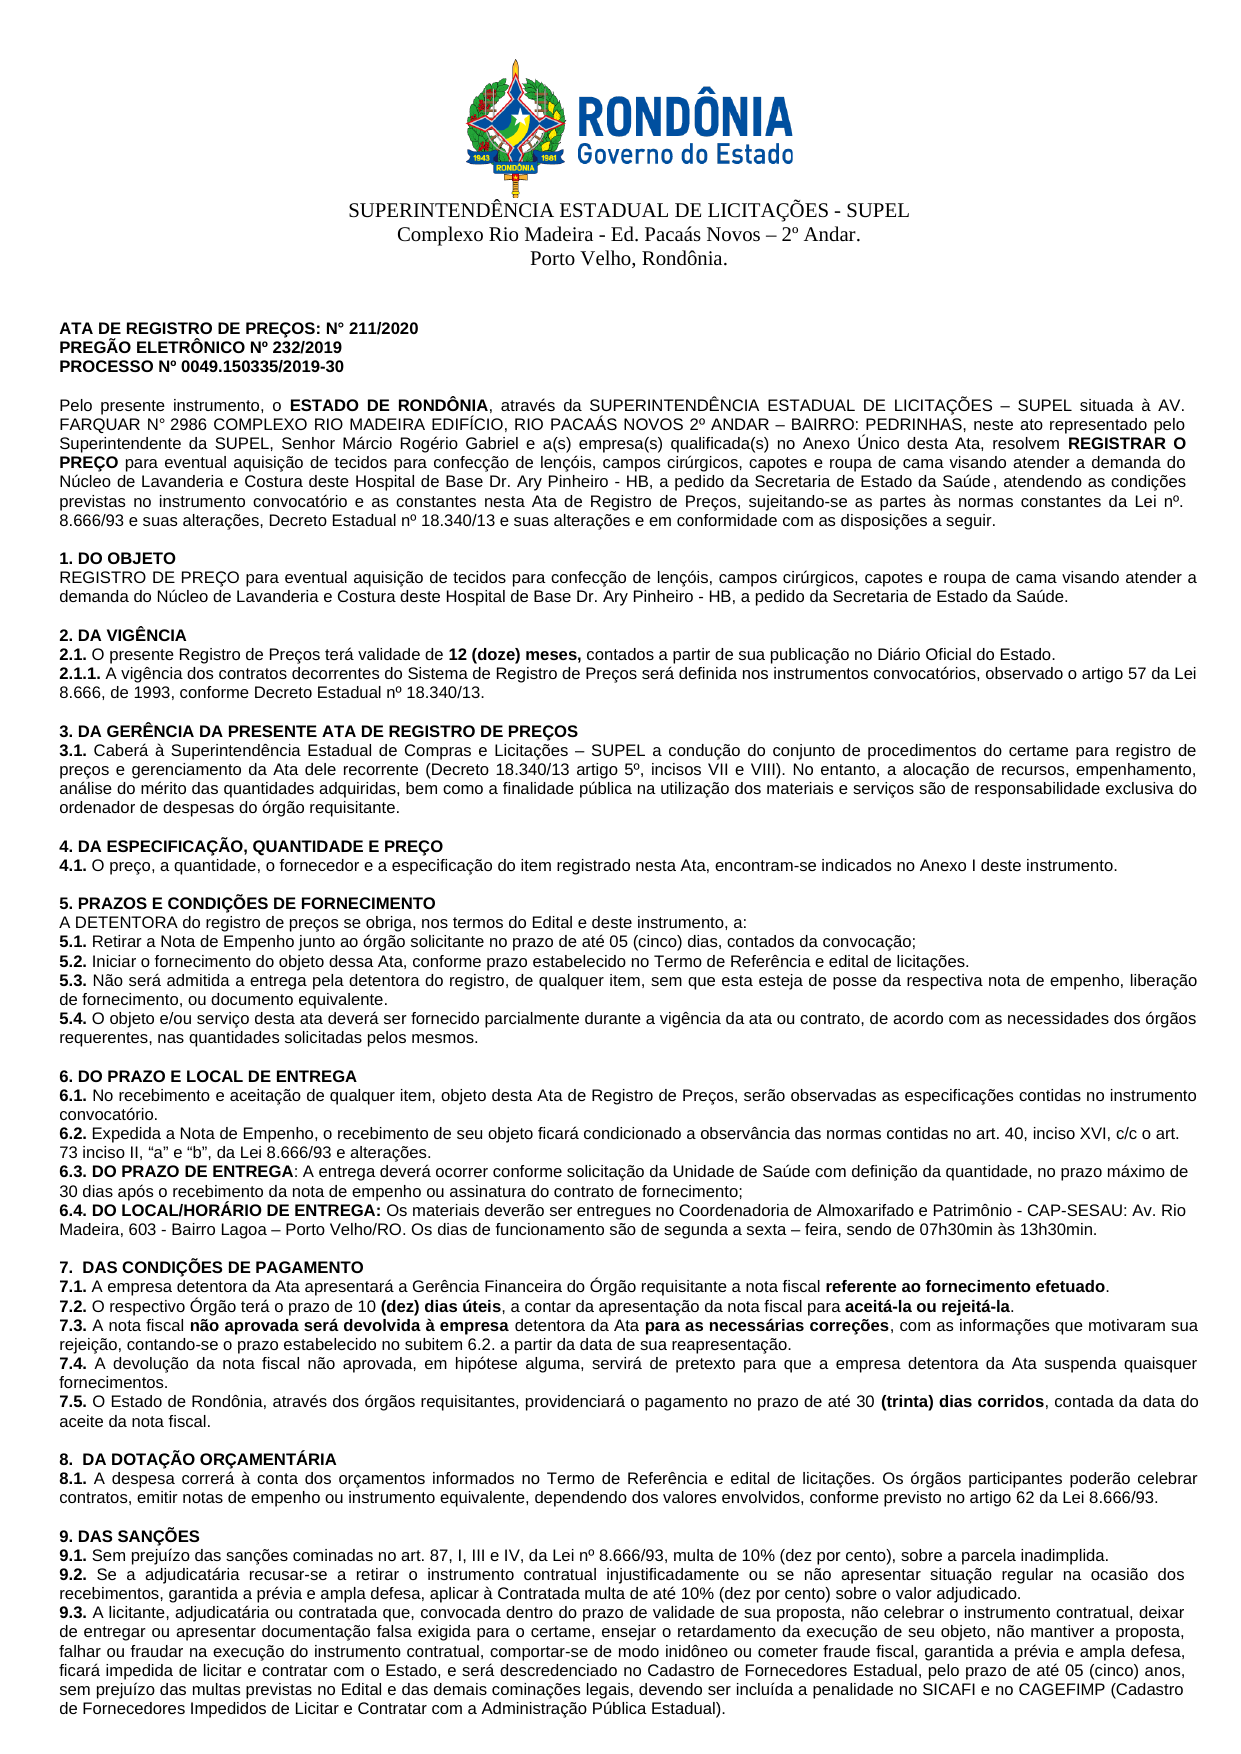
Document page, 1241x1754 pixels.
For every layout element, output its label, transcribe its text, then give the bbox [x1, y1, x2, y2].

picture [465, 59, 793, 198]
text 4. DA ESPECIFICAÇÃO, QUANTIDADE E PREÇO [59, 836, 1199, 856]
text 6.4. DO LOCAL/HORÁRIO DE ENTREGA: Os materiais deverão ser entregues no Coordenadoria de Almoxarifado e Patrimônio - CAP-SESAU: Av. Rio Madeira, 603 - Bairro Lagoa – Porto Velho/RO. Os dias de funcionamento são de segunda a sexta – feira, sendo de 07h30min às 13h30min. [59, 1201, 1199, 1239]
text 3. DA GERÊNCIA DA PRESENTE ATA DE REGISTRO DE PREÇOS [59, 721, 1199, 741]
text 3.1. Caberá à Superintendência Estadual de Compras e Licitações – SUPEL a condução do conjunto de procedimentos do certame para registro de preços e gerenciamento da Ata dele recorrente (Decreto 18.340/13 artigo 5º, incisos VII e VIII). No entanto, a alocação de recursos, empenhamento, análise do mérito das quantidades adquiridas, bem como a finalidade pública na utilização dos materiais e serviços são de responsabilidade exclusiva do ordenador de despesas do órgão requisitante. [59, 741, 1199, 817]
text 7.3. A nota fiscal não aprovada será devolvida à empresa detentora da Ata para as necessárias correções, com as informações que motivaram sua rejeição, contando-se o prazo estabelecido no subitem 6.2. a partir da data de sua reapresentação. [59, 1316, 1199, 1354]
text 5.2. Iniciar o fornecimento do objeto dessa Ata, conforme prazo estabelecido no Termo de Referência e edital de licitações. [59, 951, 1199, 971]
text 9.3. A licitante, adjudicatária ou contratada que, convocada dentro do prazo de validade de sua proposta, não celebrar o instrumento contratual, deixar de entregar ou apresentar documentação falsa exigida para o certame, ensejar o retardamento da execução de seu objeto, não mantiver a proposta, falhar ou fraudar na execução do instrumento contratual, comportar-se de modo inidôneo ou cometer fraude fiscal, garantida a prévia e ampla defesa, ficará impedida de licitar e contratar com o Estado, e será descredenciado no Cadastro de Fornecedores Estadual, pelo prazo de até 05 (cinco) anos, sem prejuízo das multas previstas no Edital e das demais cominações legais, devendo ser incluída a penalidade no SICAFI e no CAGEFIMP (Cadastro de Fornecedores Impedidos de Licitar e Contratar com a Administração Pública Estadual). [59, 1603, 1186, 1718]
text 8. DA DOTAÇÃO ORÇAMENTÁRIA [59, 1450, 1199, 1469]
text PREGÃO ELETRÔNICO Nº 232/2019 [59, 338, 1199, 357]
text 6.1. No recebimento e aceitação de qualquer item, objeto desta Ata de Registro de Preços, serão observadas as especificações contidas no instrumento convocatório. [59, 1086, 1199, 1124]
text 2.1.1. A vigência dos contratos decorrentes do Sistema de Registro de Preços será definida nos instrumentos convocatórios, observado o artigo 57 da Lei 8.666, de 1993, conforme Decreto Estadual nº 18.340/13. [59, 664, 1199, 702]
text 4.1. O preço, a quantidade, o fornecedor e a especificação do item registrado nesta Ata, encontram-se indicados no Anexo I deste instrumento. [59, 856, 1199, 875]
text 7.2. O respectivo Órgão terá o prazo de 10 (dez) dias úteis, a contar da apresentação da nota fiscal para aceitá-la ou rejeitá-la. [59, 1296, 1199, 1316]
text REGISTRO DE PREÇO para eventual aquisição de tecidos para confecção de lençóis, campos cirúrgicos, capotes e roupa de cama visando atender a demanda do Núcleo de Lavanderia e Costura deste Hospital de Base Dr. Ary Pinheiro - HB, a pedido da Secretaria de Estado da Saúde. [59, 568, 1199, 606]
text SUPERINTENDÊNCIA ESTADUAL DE LICITAÇÕES - SUPEL [59, 198, 1199, 222]
text 7.5. O Estado de Rondônia, através dos órgãos requisitantes, providenciará o pagamento no prazo de até 30 (trinta) dias corridos, contada da data do aceite da nota fiscal. [59, 1392, 1199, 1431]
text 7.4. A devolução da nota fiscal não aprovada, em hipótese alguma, servirá de pretexto para que a empresa detentora da Ata suspenda quaisquer fornecimentos. [59, 1354, 1199, 1392]
text 6.2. Expedida a Nota de Empenho, o recebimento de seu objeto ficará condicionado a observância das normas contidas no art. 40, inciso XVI, c/c o art. 73 inciso II, “a” e “b”, da Lei 8.666/93 e alterações. [59, 1124, 1199, 1162]
text 9.2. Se a adjudicatária recusar-se a retirar o instrumento contratual injustificadamente ou se não apresentar situação regular na ocasião dos recebimentos, garantida a prévia e ampla defesa, aplicar à Contratada multa de até 10% (dez por cento) sobre o valor adjudicado. [59, 1565, 1186, 1603]
text 2.1. O presente Registro de Preços terá validade de 12 (doze) meses, contados a partir de sua publicação no Diário Oficial do Estado. [59, 645, 1199, 664]
text 2. DA VIGÊNCIA [59, 626, 1199, 645]
text 5.1. Retirar a Nota de Empenho junto ao órgão solicitante no prazo de até 05 (cinco) dias, contados da convocação; [59, 932, 1199, 951]
text Porto Velho, Rondônia. [59, 246, 1199, 270]
text 7. DAS CONDIÇÕES DE PAGAMENTO [59, 1258, 1199, 1277]
text A DETENTORA do registro de preços se obriga, nos termos do Edital e deste instrumento, a: [59, 913, 1199, 932]
text 5.4. O objeto e/ou serviço desta ata deverá ser fornecido parcialmente durante a vigência da ata ou contrato, de acordo com as necessidades dos órgãos requerentes, nas quantidades solicitadas pelos mesmos. [59, 1009, 1199, 1047]
text 6.3. DO PRAZO DE ENTREGA: A entrega deverá ocorrer conforme solicitação da Unidade de Saúde com definição da quantidade, no prazo máximo de 30 dias após o recebimento da nota de empenho ou assinatura do contrato de fornecimento; [59, 1162, 1199, 1201]
text 9.1. Sem prejuízo das sanções cominadas no art. 87, I, III e IV, da Lei nº 8.666/93, multa de 10% (dez por cento), sobre a parcela inadimplida. [59, 1546, 1186, 1565]
text Pelo presente instrumento, o ESTADO DE RONDÔNIA, através da SUPERINTENDÊNCIA ESTADUAL DE LICITAÇÕES – SUPEL situada à AV. FARQUAR N° 2986 COMPLEXO RIO MADEIRA EDIFÍCIO, RIO PACAÁS NOVOS 2º ANDAR – BAIRRO: PEDRINHAS, neste ato representado pelo Superintendente da SUPEL, Senhor Márcio Rogério Gabriel e a(s) empresa(s) qualificada(s) no Anexo Único desta Ata, resolvem REGISTRAR O PREÇO para eventual aquisição de tecidos para confecção de lençóis, campos cirúrgicos, capotes e roupa de cama visando atender a demanda do Núcleo de Lavanderia e Costura deste Hospital de Base Dr. Ary Pinheiro - HB, a pedido da Secretaria de Estado da Saúde, atendendo as condições previstas no instrumento convocatório e as constantes nesta Ata de Registro de Preços, sujeitando-se as partes às normas constantes da Lei nº. 8.666/93 e suas alterações, Decreto Estadual nº 18.340/13 e suas alterações e em conformidade com as disposições a seguir. [59, 396, 1186, 530]
text 8.1. A despesa correrá à conta dos orçamentos informados no Termo de Referência e edital de licitações. Os órgãos participantes poderão celebrar contratos, emitir notas de empenho ou instrumento equivalente, dependendo dos valores envolvidos, conforme previsto no artigo 62 da Lei 8.666/93. [59, 1469, 1199, 1507]
text PROCESSO Nº 0049.150335/2019-30 [59, 357, 1199, 376]
text Complexo Rio Madeira - Ed. Pacaás Novos – 2º Andar. [59, 222, 1199, 246]
text 6. DO PRAZO E LOCAL DE ENTREGA [59, 1066, 1199, 1086]
text ATA DE REGISTRO DE PREÇOS: N° 211/2020 [59, 319, 1199, 338]
text 5.3. Não será admitida a entrega pela detentora do registro, de qualquer item, sem que esta esteja de posse da respectiva nota de empenho, liberação de fornecimento, ou documento equivalente. [59, 971, 1199, 1009]
text 1. DO OBJETO [59, 549, 1199, 568]
text 9. DAS SANÇÕES [59, 1526, 1199, 1546]
text 5. PRAZOS E CONDIÇÕES DE FORNECIMENTO [59, 894, 1199, 913]
text 7.1. A empresa detentora da Ata apresentará a Gerência Financeira do Órgão requisitante a nota fiscal referente ao fornecimento efetuado. [59, 1277, 1199, 1296]
